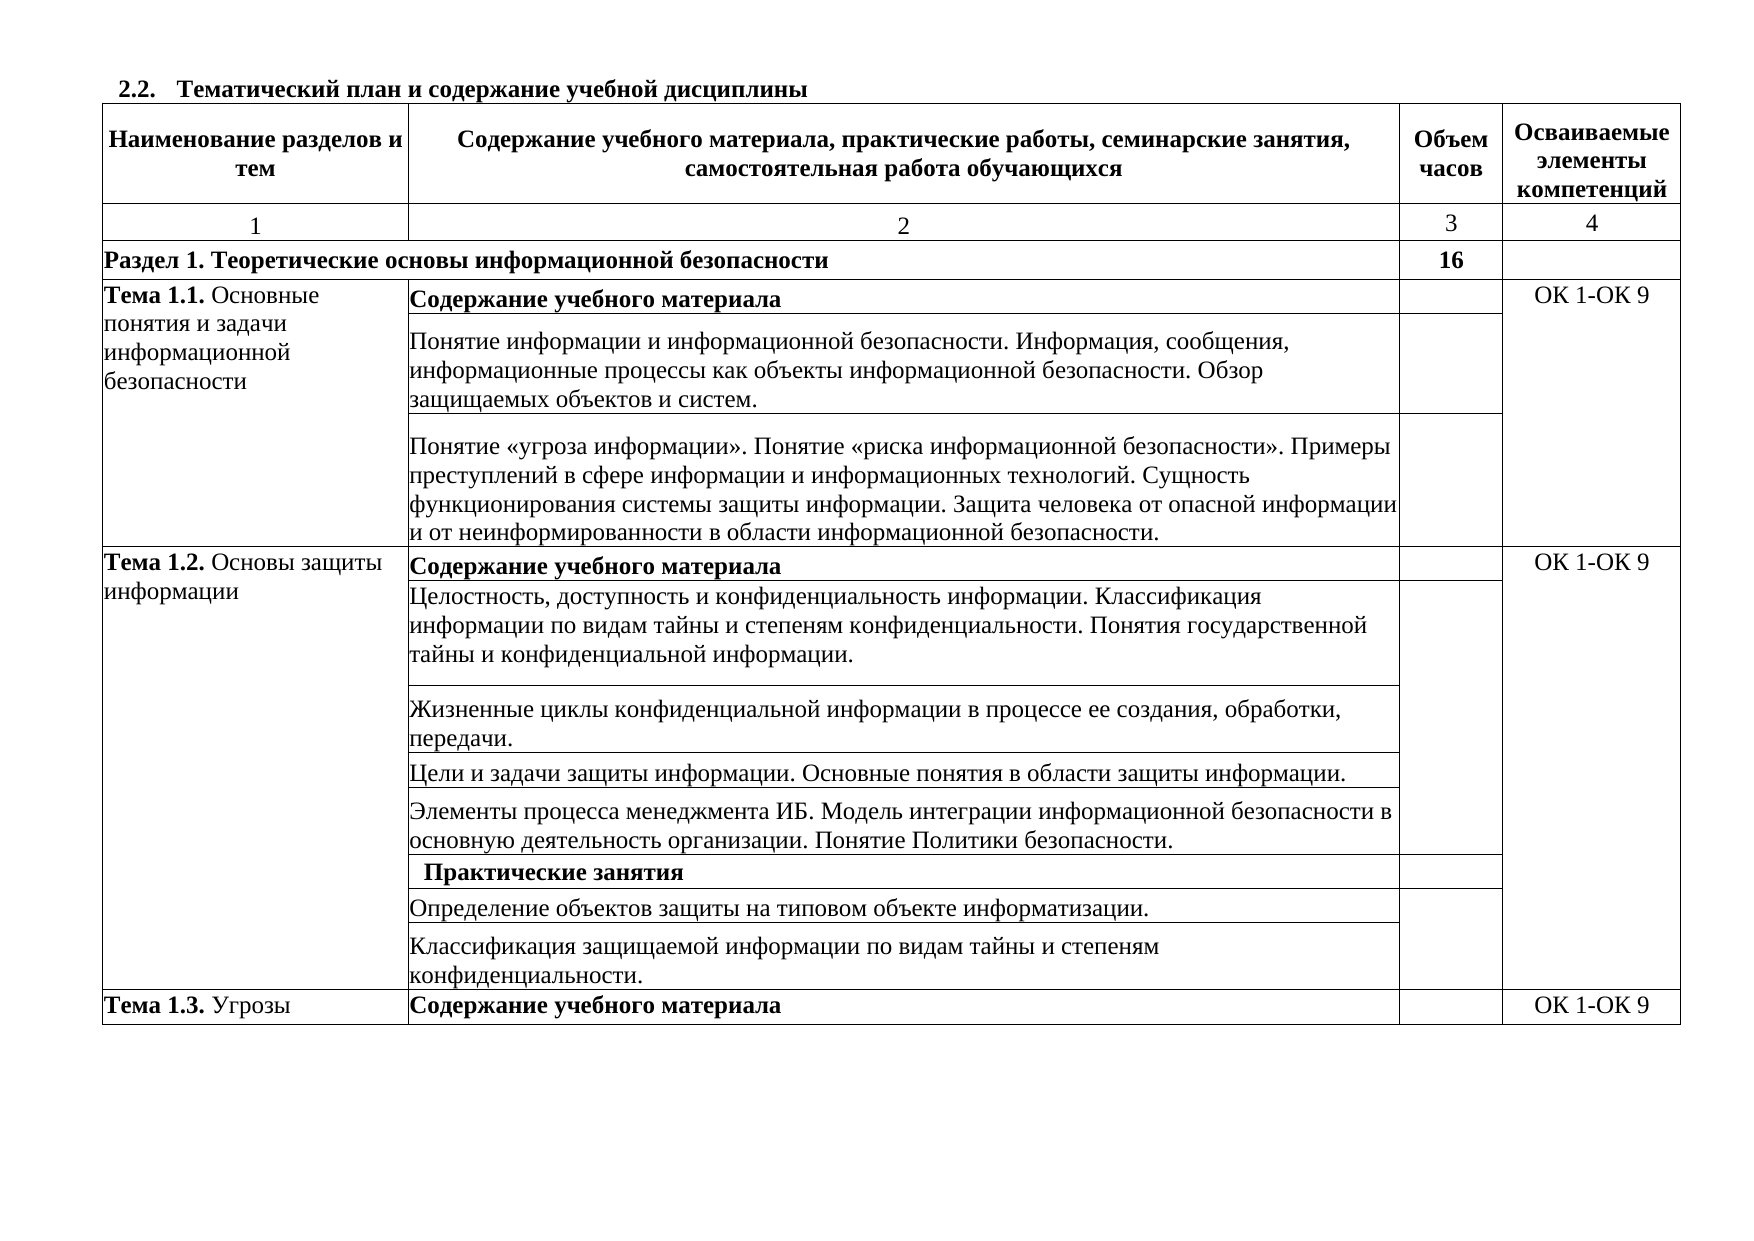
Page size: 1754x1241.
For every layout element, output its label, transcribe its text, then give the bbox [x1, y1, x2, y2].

table_header Осваиваемые элементы компетенций [1503, 104, 1680, 203]
table_cell [1400, 280, 1502, 313]
table_cell Практические занятия [409, 855, 1399, 887]
table_cell Понятие «угроза информации». Понятие «риска информационной безопасности». Примеры преступлений в сфере информации и информационных технологий. Сущность функционирования системы защиты информации. Защита человека от опасной информации и от неинформированности в области информационной безопасности. [409, 414, 1399, 546]
table_cell Содержание учебного материала [409, 280, 1399, 313]
list Тематический план и содержание учебной дисциплины [118, 74, 1665, 103]
table_cell 4 [1503, 204, 1680, 240]
table_cell 2 [409, 204, 1399, 240]
table_cell [1400, 314, 1502, 413]
table_cell Содержание учебного материала [409, 990, 1399, 1024]
table_cell ОК 1-ОК 9 [1503, 280, 1680, 546]
table_cell Классификация защищаемой информации по видам тайны и степеням конфиденциальности. [409, 923, 1399, 989]
table_cell [1400, 414, 1502, 546]
table_cell Раздел 1. Теоретические основы информационной безопасности [103, 241, 1399, 279]
table_cell 3 [1400, 204, 1502, 240]
table_cell Целостность, доступность и конфиденциальность информации. Классификация информации по видам тайны и степеням конфиденциальности. Понятия государственной тайны и конфиденциальной информации. [409, 581, 1399, 685]
table_cell Тема 1.1. Основные понятия и задачи информационной безопасности [103, 280, 408, 546]
table_cell Жизненные циклы конфиденциальной информации в процессе ее создания, обработки, передачи. [409, 686, 1399, 752]
table_cell [1400, 889, 1502, 989]
table_cell 1 [103, 204, 408, 240]
table_cell Тема 1.3. Угрозы [103, 990, 408, 1024]
table_cell 16 [1400, 241, 1502, 279]
table_cell Содержание учебного материала [409, 547, 1399, 580]
table_cell Элементы процесса менеджмента ИБ. Модель интеграции информационной безопасности в основную деятельность организации. Понятие Политики безопасности. [409, 788, 1399, 853]
table_header Наименование разделов и тем [103, 104, 408, 203]
table_header Содержание учебного материала, практические работы, семинарские занятия, самостоятельная работа обучающихся [409, 104, 1399, 203]
table_cell [1400, 581, 1502, 853]
table_cell Понятие информации и информационной безопасности. Информация, сообщения, информационные процессы как объекты информационной безопасности. Обзор защищаемых объектов и систем. [409, 314, 1399, 413]
table_cell ОК 1-ОК 9 [1503, 547, 1680, 989]
table_cell [1503, 241, 1680, 279]
table_cell Цели и задачи защиты информации. Основные понятия в области защиты информации. [409, 753, 1399, 787]
table_cell Тема 1.2. Основы защиты информации [103, 547, 408, 989]
table_cell [1400, 990, 1502, 1024]
table_header Объем часов [1400, 104, 1502, 203]
table_cell Определение объектов защиты на типовом объекте информатизации. [409, 889, 1399, 922]
table_cell ОК 1-ОК 9 [1503, 990, 1680, 1024]
table_cell [1400, 547, 1502, 580]
table_cell [1400, 855, 1502, 887]
